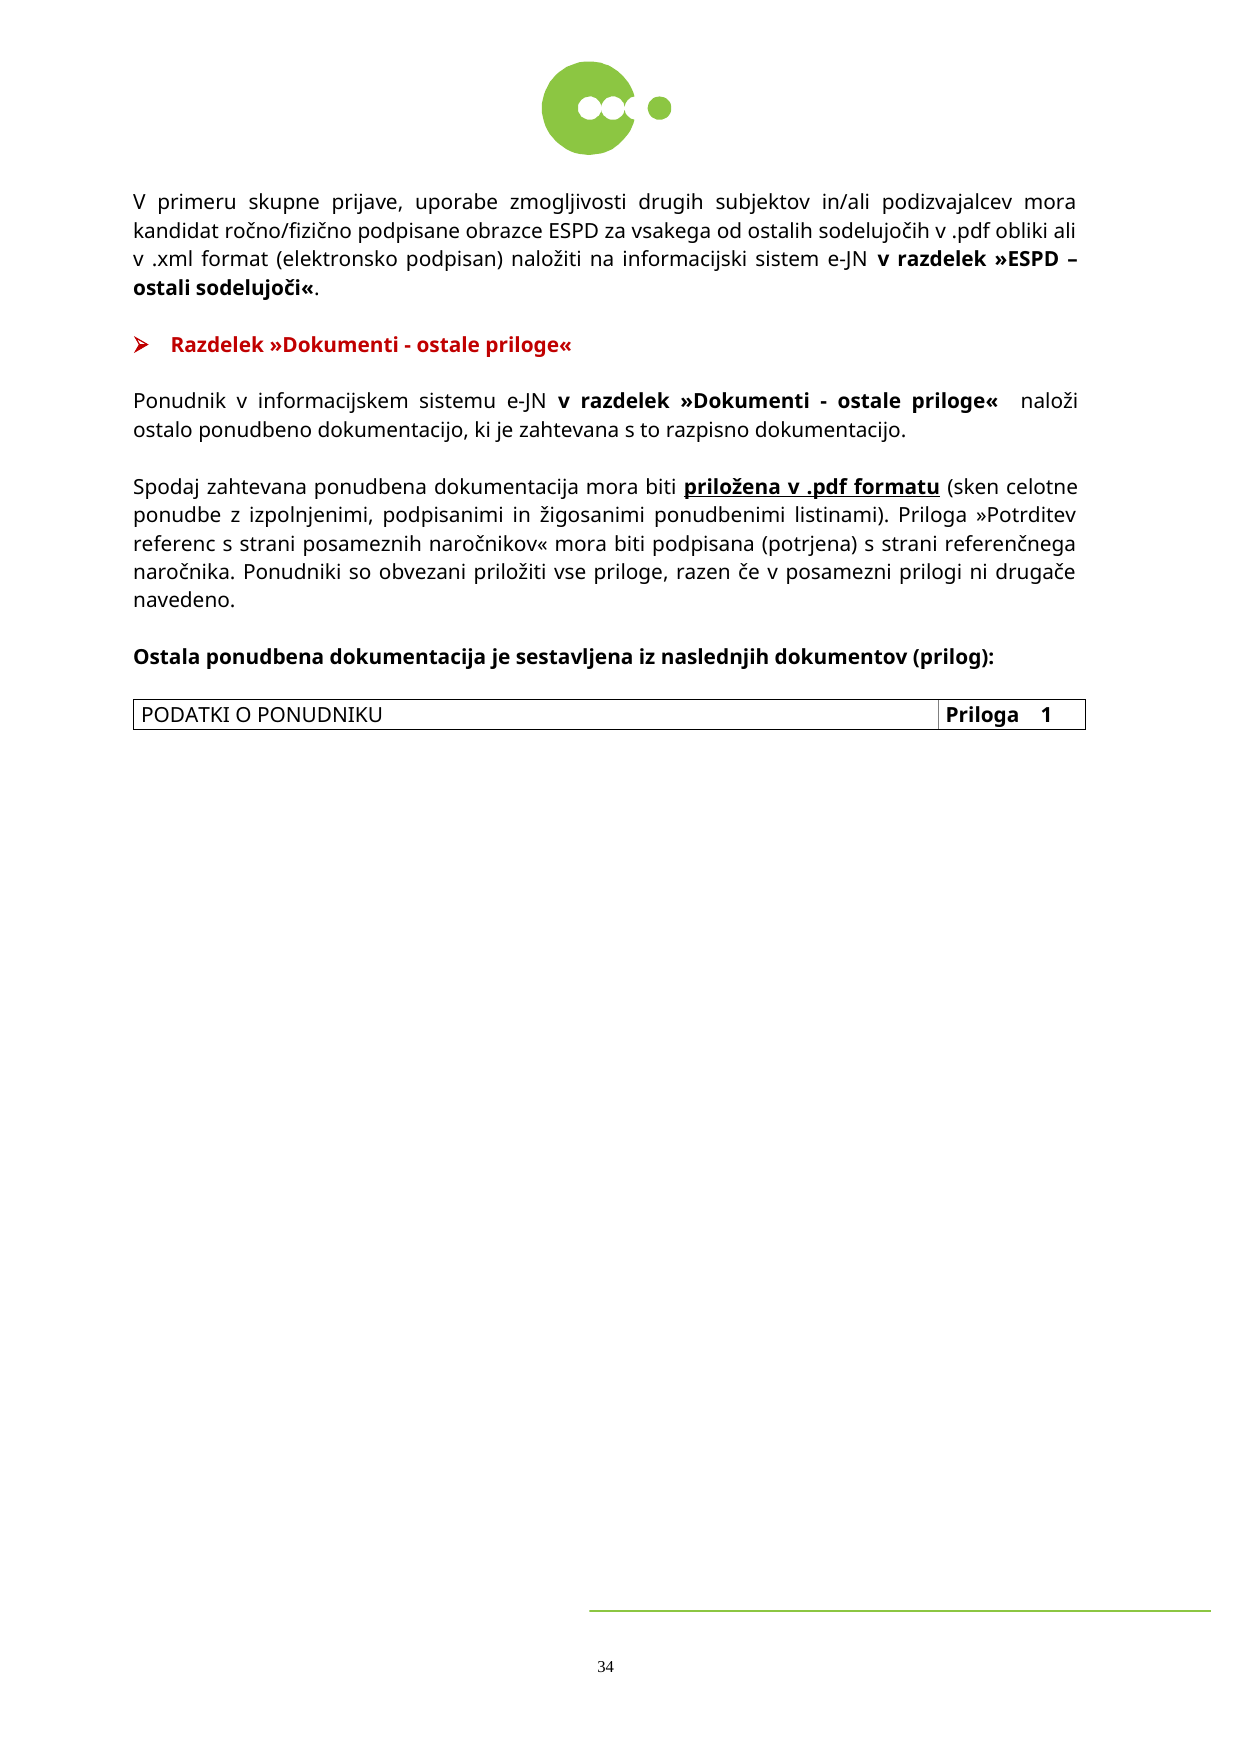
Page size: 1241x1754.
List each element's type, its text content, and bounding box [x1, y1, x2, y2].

text Spodaj zahtevana ponudbena dokumentacija mora biti priložena v .pdf formatu (sken celotne ponudbe z izpolnjenimi, podpisanimi in žigosanimi ponudbenimi listinami). Priloga »Potrditev referenc s strani posameznih naročnikov« mora biti podpisana (potrjena) s strani referenčnega naročnika. Ponudniki so obvezani priložiti vse priloge, razen če v posamezni prilogi ni drugače navedeno. [133, 472, 1078, 614]
text Ostala ponudbena dokumentacija je sestavljena iz naslednjih dokumentov (prilog): [133, 642, 1078, 671]
text V primeru skupne prijave, uporabe zmogljivosti drugih subjektov in/ali podizvajalcev mora kandidat ročno/fizično podpisane obrazce ESPD za vsakega od ostalih sodelujočih v .pdf obliki ali v .xml format (elektronsko podpisan) naložiti na informacijski sistem e-JN v razdelek »ESPD – ostali sodelujoči«. [133, 187, 1078, 301]
table_header 1 [1033, 700, 1085, 729]
table_header PODATKI O PONUDNIKU [134, 700, 938, 729]
list Razdelek »Dokumenti - ostale priloge« [133, 330, 1078, 358]
text Ponudnik v informacijskem sistemu e-JN v razdelek »Dokumenti - ostale priloge« naloži ostalo ponudbeno dokumentacijo, ki je zahtevana s to razpisno dokumentacijo. [133, 387, 1078, 443]
table_header Priloga [939, 700, 1033, 729]
